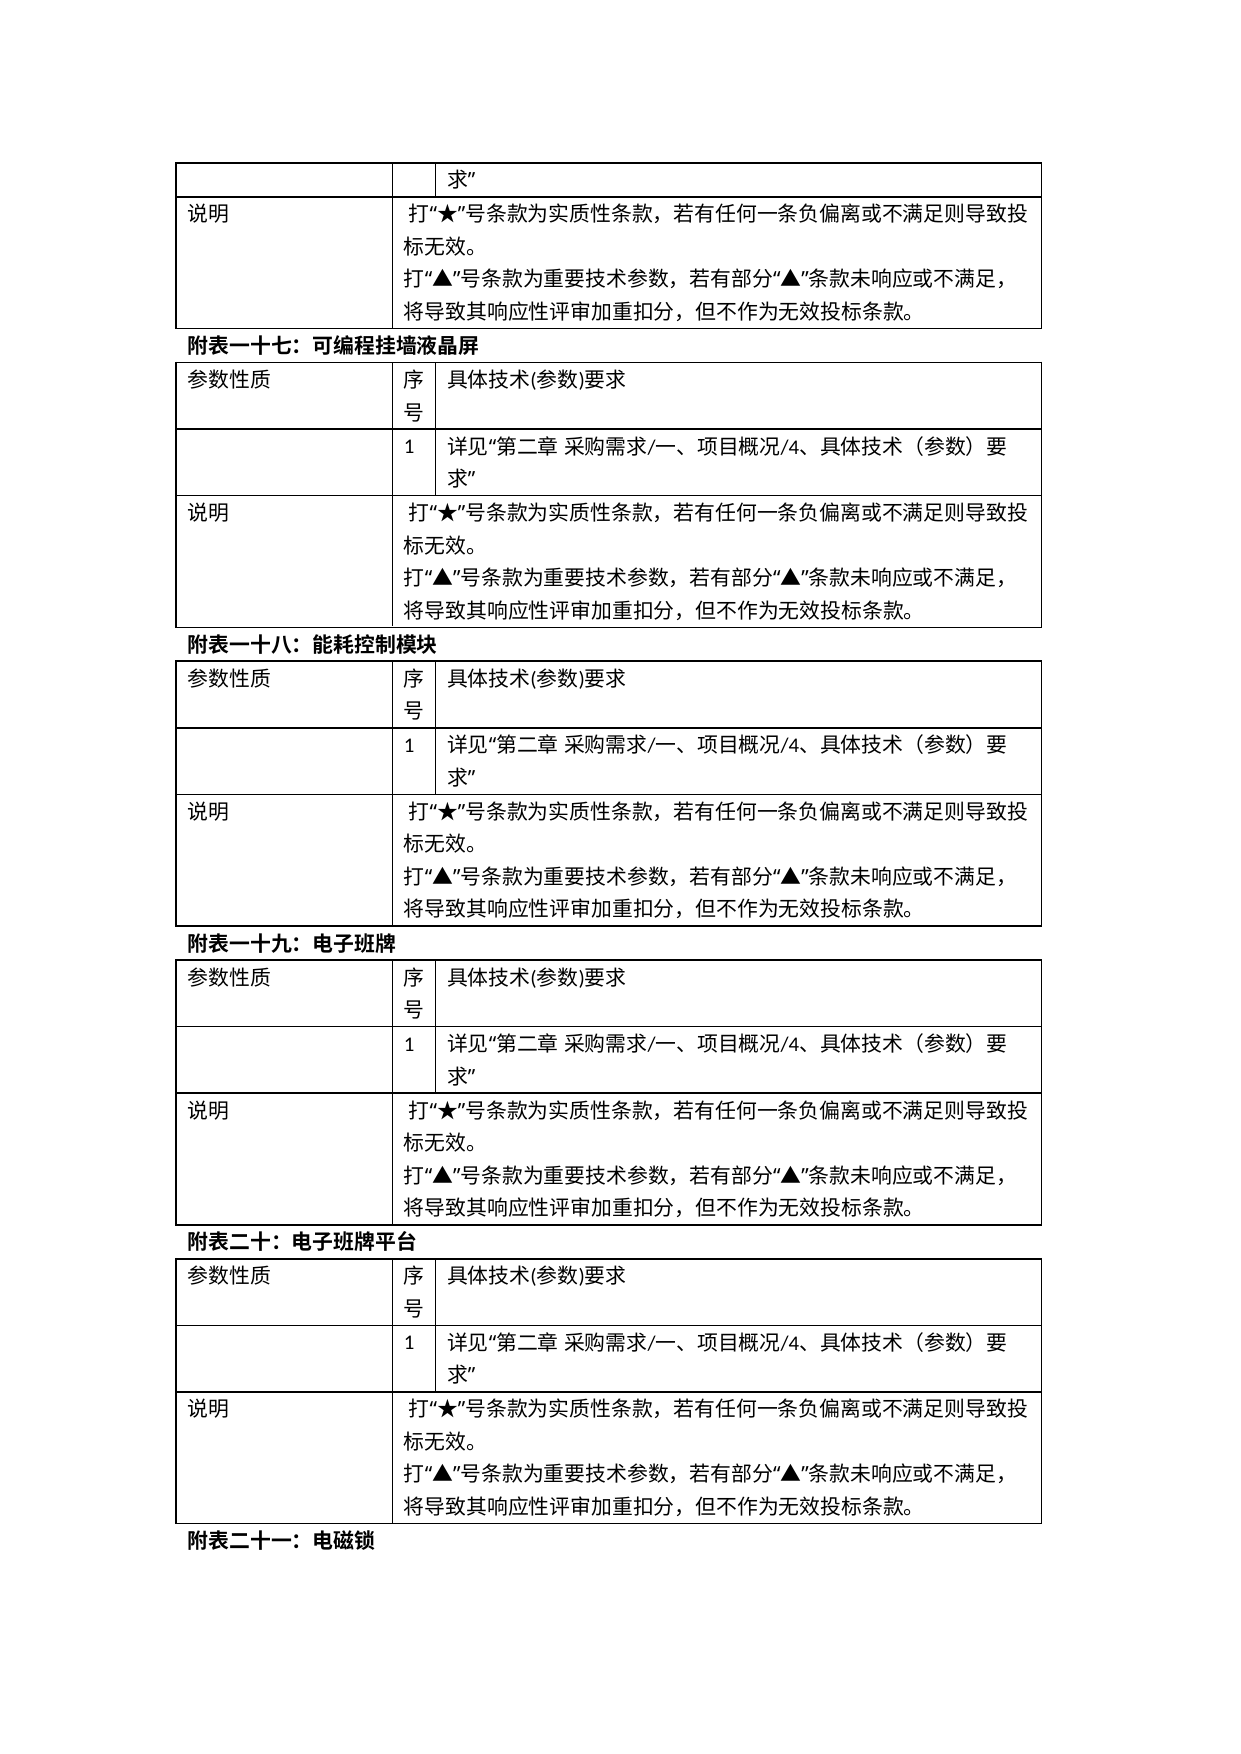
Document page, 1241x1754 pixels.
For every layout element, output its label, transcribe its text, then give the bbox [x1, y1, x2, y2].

text 附表二十一：电磁锁 [187, 1524, 1053, 1557]
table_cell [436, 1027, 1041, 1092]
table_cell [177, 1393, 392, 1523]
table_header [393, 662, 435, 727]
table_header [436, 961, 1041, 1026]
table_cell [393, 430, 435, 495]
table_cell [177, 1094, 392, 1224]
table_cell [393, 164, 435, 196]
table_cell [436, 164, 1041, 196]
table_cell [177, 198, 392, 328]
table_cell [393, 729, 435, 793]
text 附表一十八：能耗控制模块 [187, 628, 1053, 660]
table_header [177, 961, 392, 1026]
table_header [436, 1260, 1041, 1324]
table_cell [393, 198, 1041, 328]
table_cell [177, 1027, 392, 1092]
text 附表一十九：电子班牌 [187, 927, 1053, 959]
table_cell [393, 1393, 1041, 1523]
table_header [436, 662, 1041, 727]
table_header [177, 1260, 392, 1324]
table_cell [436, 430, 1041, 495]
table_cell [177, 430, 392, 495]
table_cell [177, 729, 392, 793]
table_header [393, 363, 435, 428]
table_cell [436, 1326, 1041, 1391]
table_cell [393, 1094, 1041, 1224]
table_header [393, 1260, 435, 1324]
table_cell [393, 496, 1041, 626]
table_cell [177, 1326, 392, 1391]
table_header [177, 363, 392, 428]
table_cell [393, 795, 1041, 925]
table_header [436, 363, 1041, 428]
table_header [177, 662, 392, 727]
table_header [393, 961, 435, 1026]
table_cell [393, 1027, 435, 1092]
text 附表一十七：可编程挂墙液晶屏 [187, 329, 1053, 362]
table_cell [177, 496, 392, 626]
text 附表二十：电子班牌平台 [187, 1225, 1053, 1258]
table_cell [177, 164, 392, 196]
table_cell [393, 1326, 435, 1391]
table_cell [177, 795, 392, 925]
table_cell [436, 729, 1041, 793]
